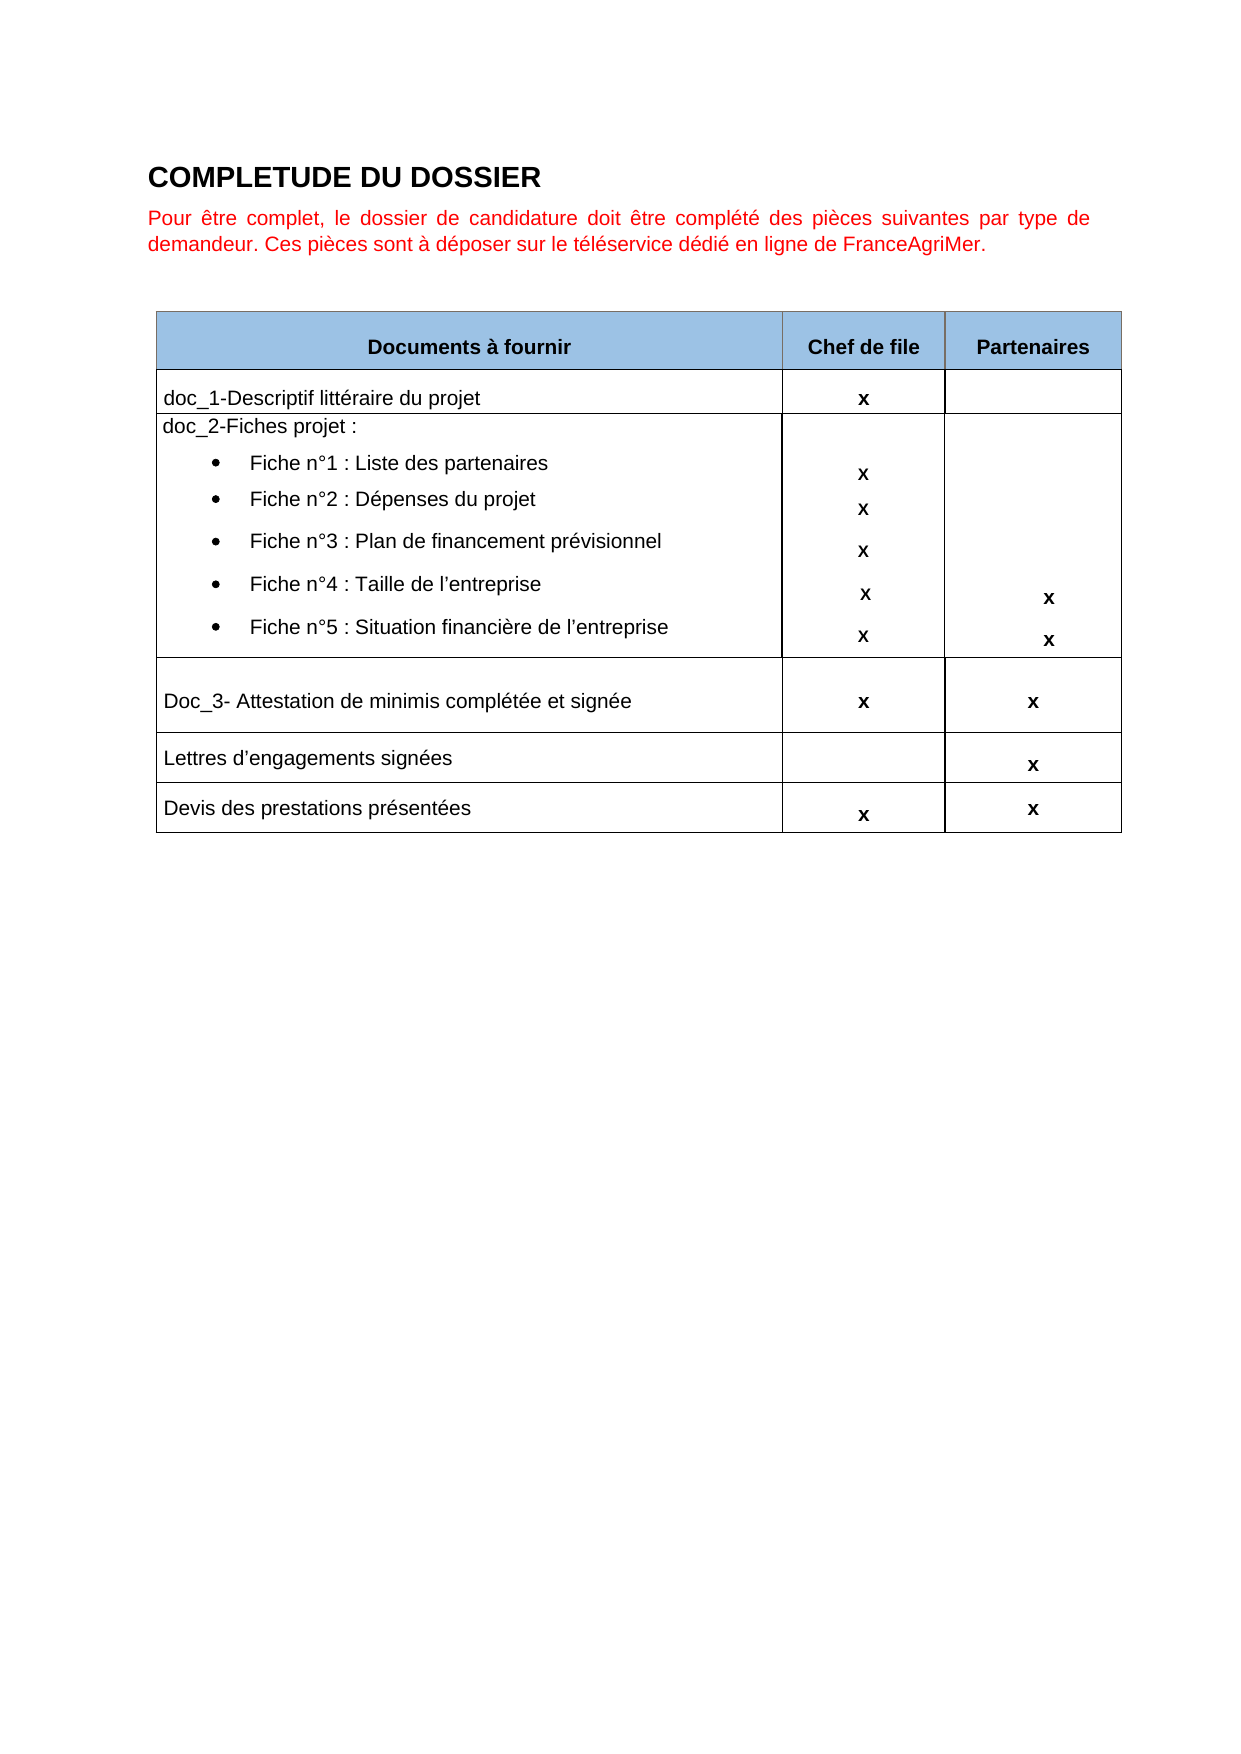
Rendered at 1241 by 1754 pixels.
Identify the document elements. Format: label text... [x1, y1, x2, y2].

table_cell x [783, 783, 944, 832]
table_cell x [946, 658, 1121, 732]
table_header Documents à fournir [157, 312, 782, 369]
table_cell [945, 414, 1121, 657]
table_cell doc_1-Descriptif littéraire du projet [157, 370, 782, 413]
table_cell [157, 414, 781, 657]
table_cell x [783, 658, 944, 732]
text Pour être complet, le dossier de candidature doit être complété des pièces suivantes par type de demandeur. Ces pièces sont à déposer sur le téléservice dédié en ligne de FranceAgriMer. [148, 206, 1093, 256]
table_cell Doc_3- Attestation de minimis complétée et signée [157, 658, 782, 732]
text COMPLETUDE DU DOSSIER [148, 160, 1093, 194]
table_cell [783, 733, 944, 782]
table_cell [946, 370, 1121, 413]
table_cell x [946, 783, 1121, 832]
table_header Chef de file [783, 312, 944, 369]
table_cell Lettres d’engagements signées [157, 733, 782, 782]
table_cell [783, 414, 944, 657]
table_cell x [783, 370, 944, 413]
table_header Partenaires [946, 312, 1121, 369]
table_cell Devis des prestations présentées [157, 783, 782, 832]
table_cell x [946, 733, 1121, 782]
